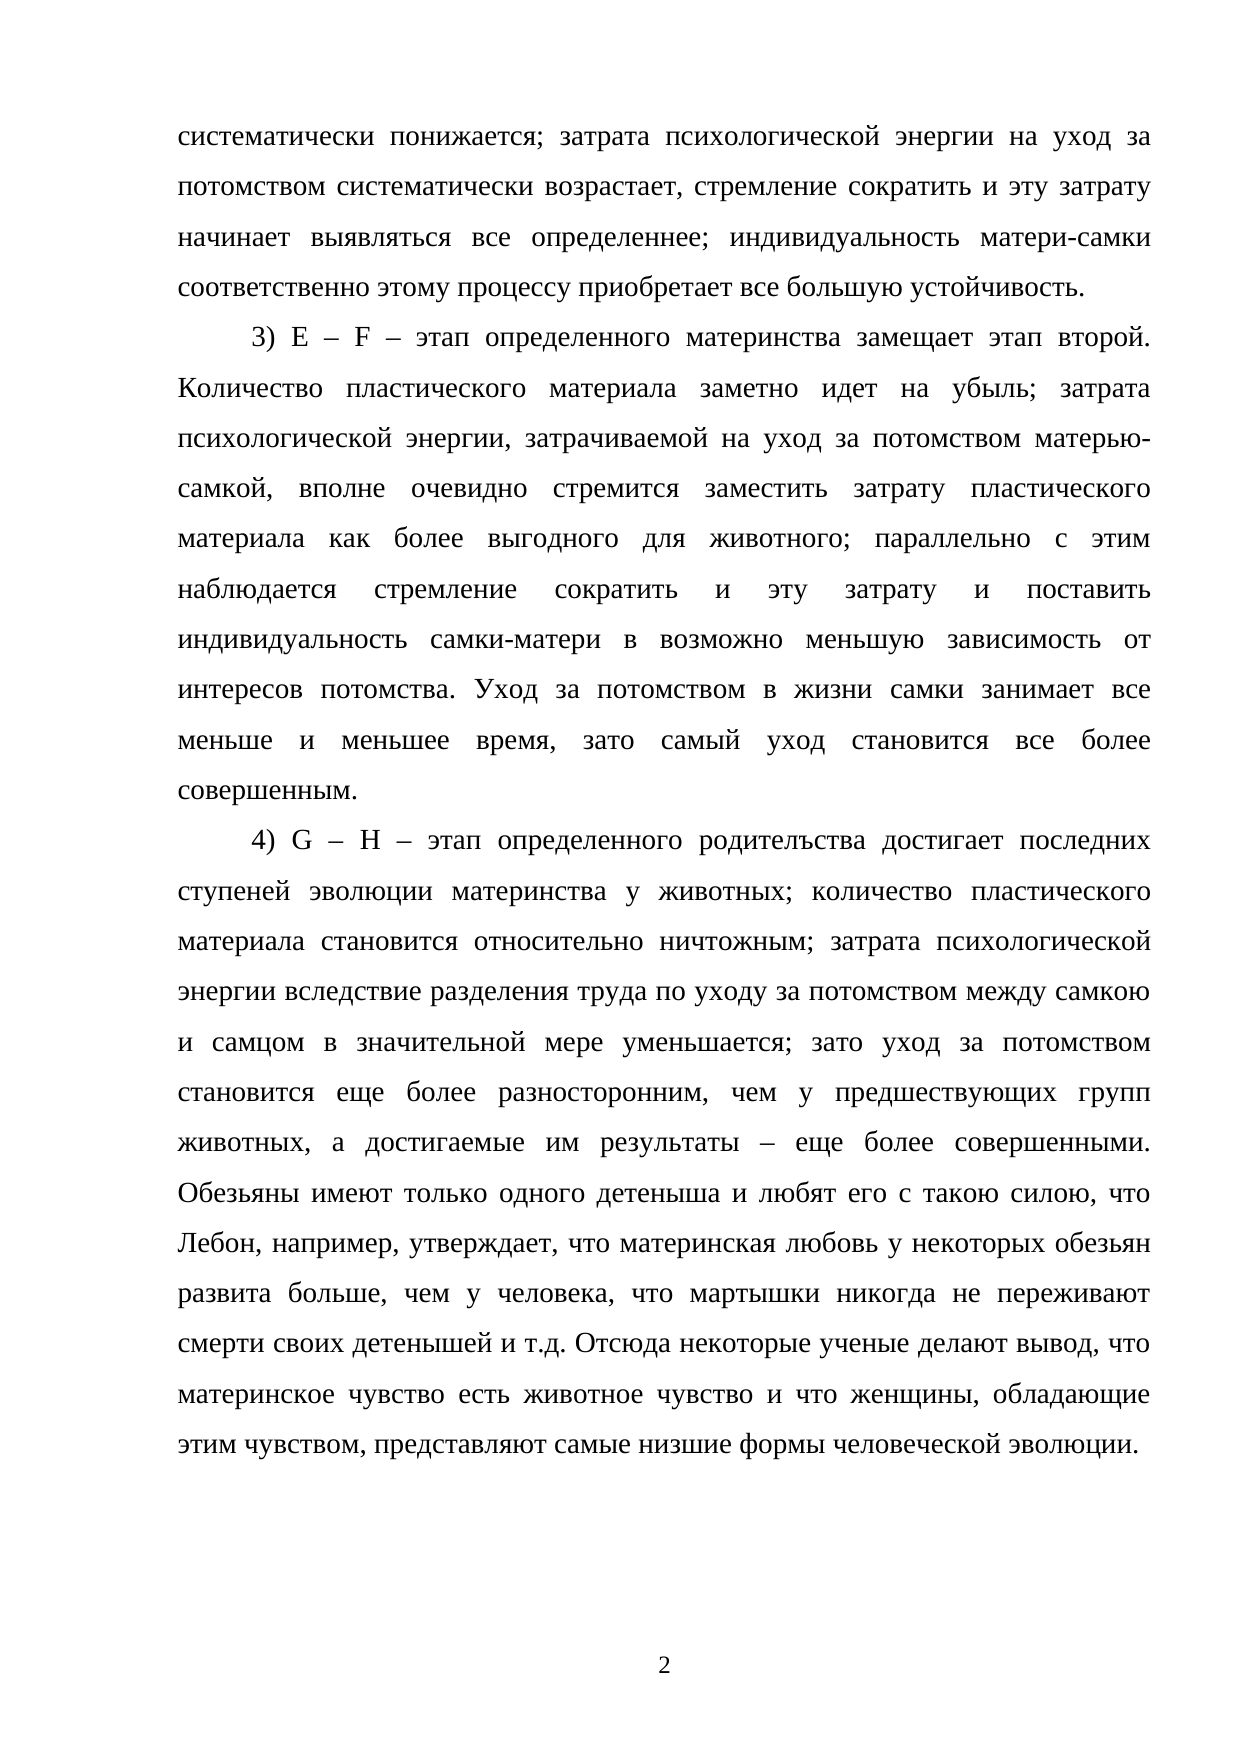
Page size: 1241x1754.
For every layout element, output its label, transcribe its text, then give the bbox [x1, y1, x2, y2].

text 4) G – H – этап определенного родителъства достигает последних ступеней эволюции материнства у животных; количество пластического материала становится относительно ничтожным; затрата психологической энергии вследствие разделения труда по уходу за потомством между самкою и самцом в значительной мере уменьшается; зато уход за потомством становится еще более разносторонним, чем у предшествующих групп животных, а достигаемые им результаты – еще более совершенными. Обезьяны имеют только одного детеныша и любят его с такою силою, что Лебон, например, утверждает, что материнская любовь у некоторых обезьян развита больше, чем у человека, что мартышки никогда не переживают смерти своих детенышей и т.д. Отсюда некоторые ученые делают вывод, что материнское чувство есть животное чувство и что женщины, обладающие этим чувством, представляют самые низшие формы человеческой эволюции. [177, 822, 1152, 1460]
text 3) E – F – этап определенного материнства замещает этап второй. Количество пластического материала заметно идет на убыль; затрата психологической энергии, затрачиваемой на уход за потомством матерью-самкой, вполне очевидно стремится заместить затрату пластического материала как более выгодного для животного; параллельно с этим наблюдается стремление сократить и эту затрату и поставить индивидуальность самки-матери в возможно меньшую зависимость от интересов потомства. Уход за потомством в жизни самки занимает все меньше и меньшее время, зато самый уход становится все более совершенным. [177, 319, 1152, 806]
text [177, 118, 1152, 303]
